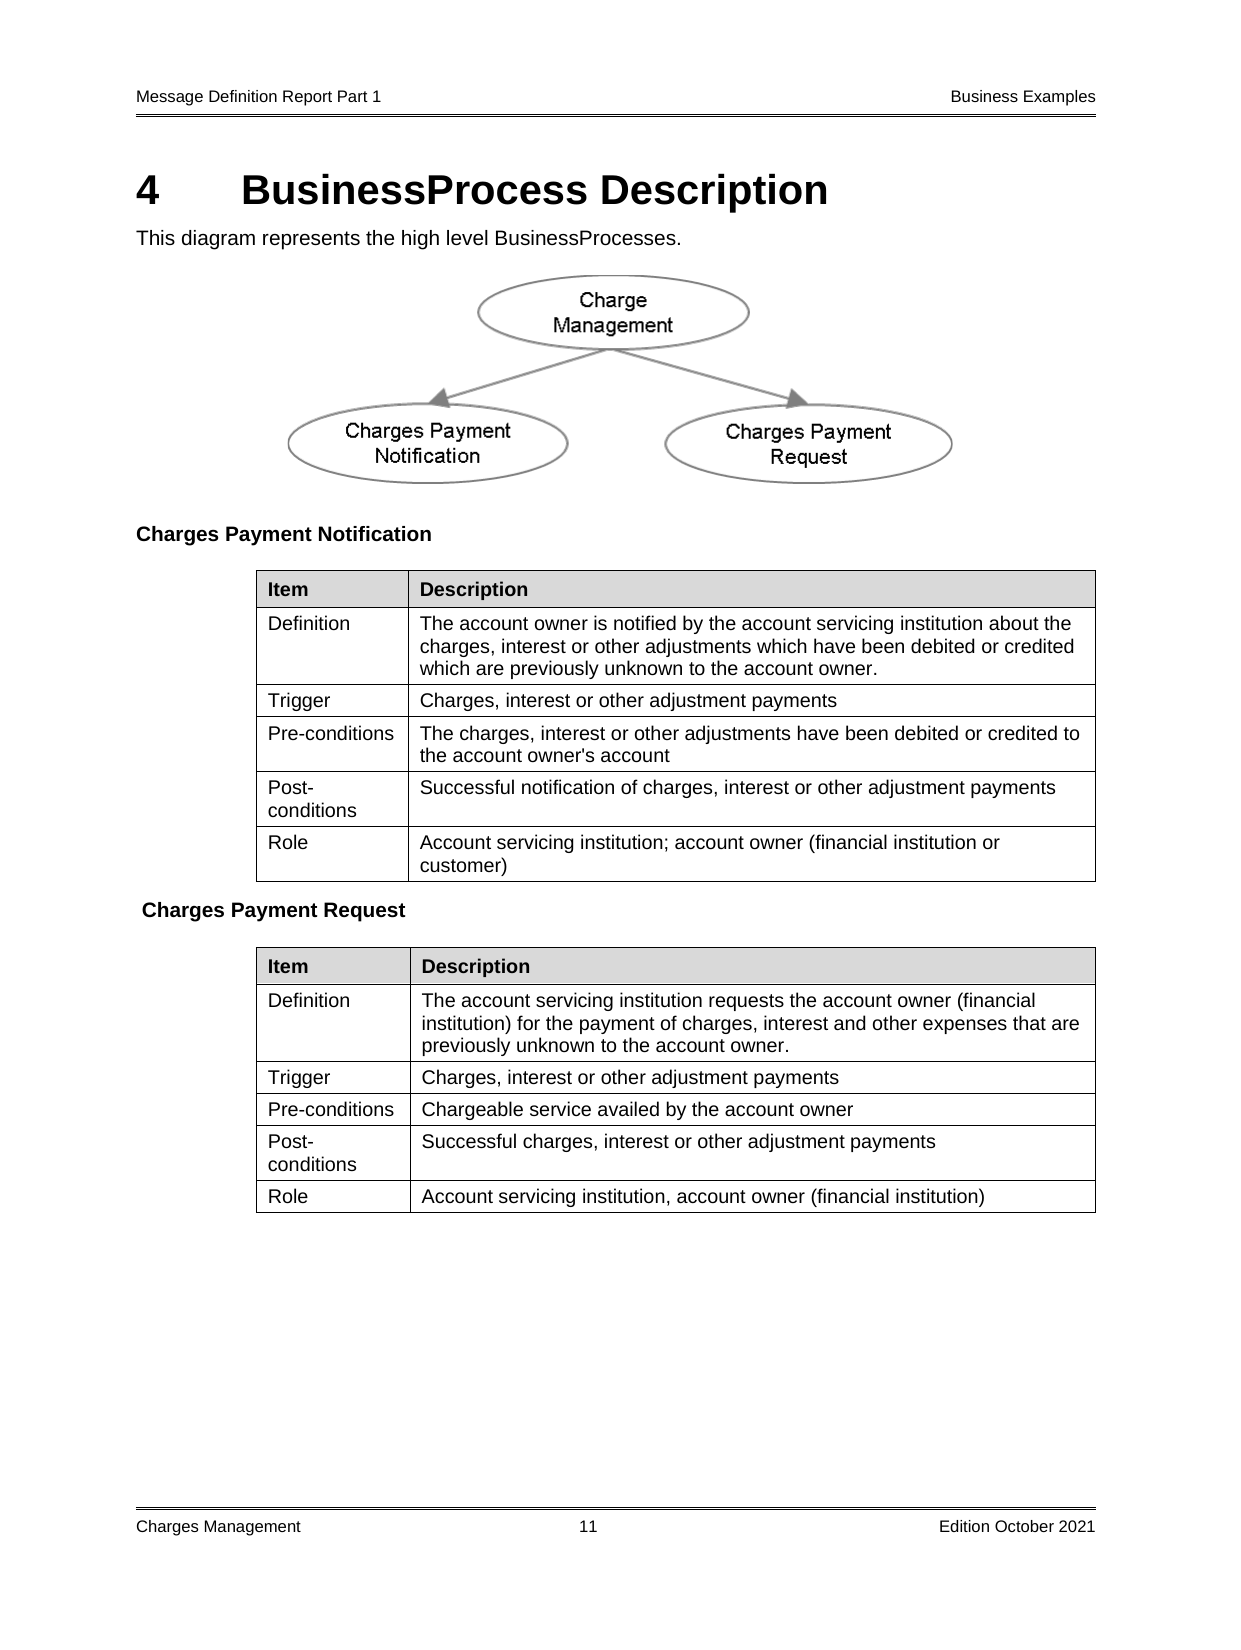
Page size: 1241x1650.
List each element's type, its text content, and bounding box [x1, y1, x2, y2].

table_cell Account servicing institution, account owner (financial institution) [411, 1181, 1095, 1212]
table_header Description [409, 571, 1095, 607]
table_cell Charges, interest or other adjustment payments [409, 685, 1095, 716]
table_cell Trigger [257, 685, 408, 716]
table_cell Account servicing institution; account owner (financial institution or customer) [409, 827, 1095, 881]
table_header Item [257, 571, 408, 607]
table_header Item [257, 948, 410, 983]
table_cell Definition [257, 985, 410, 1061]
table_cell Pre-conditions [257, 717, 408, 771]
text Charges Payment Request [136, 898, 1104, 922]
table_cell Definition [257, 608, 408, 684]
table_cell The account owner is notified by the account servicing institution about the charges, interest or other adjustments which have been debited or credited which are previously unknown to the account owner. [409, 608, 1095, 684]
table_cell Trigger [257, 1062, 410, 1093]
table_header Description [411, 948, 1095, 983]
table_cell Successful charges, interest or other adjustment payments [411, 1126, 1095, 1180]
text This diagram represents the high level BusinessProcesses. [136, 226, 1104, 250]
table_cell Role [257, 1181, 410, 1212]
table_cell Chargeable service availed by the account owner [411, 1094, 1095, 1125]
table_cell The charges, interest or other adjustments have been debited or credited to the account owner's account [409, 717, 1095, 771]
table_cell The account servicing institution requests the account owner (financial institution) for the payment of charges, interest and other expenses that are previously unknown to the account owner. [411, 985, 1095, 1061]
table_cell Post-conditions [257, 772, 408, 826]
text Charges Payment Notification [136, 521, 1104, 545]
table_cell Pre-conditions [257, 1094, 410, 1125]
table_cell Role [257, 827, 408, 881]
table_cell Charges, interest or other adjustment payments [411, 1062, 1095, 1093]
table_cell Post-conditions [257, 1126, 410, 1180]
picture [287, 275, 953, 484]
table_cell Successful notification of charges, interest or other adjustment payments [409, 772, 1095, 826]
subtitle BusinessProcess Description [136, 166, 1104, 213]
